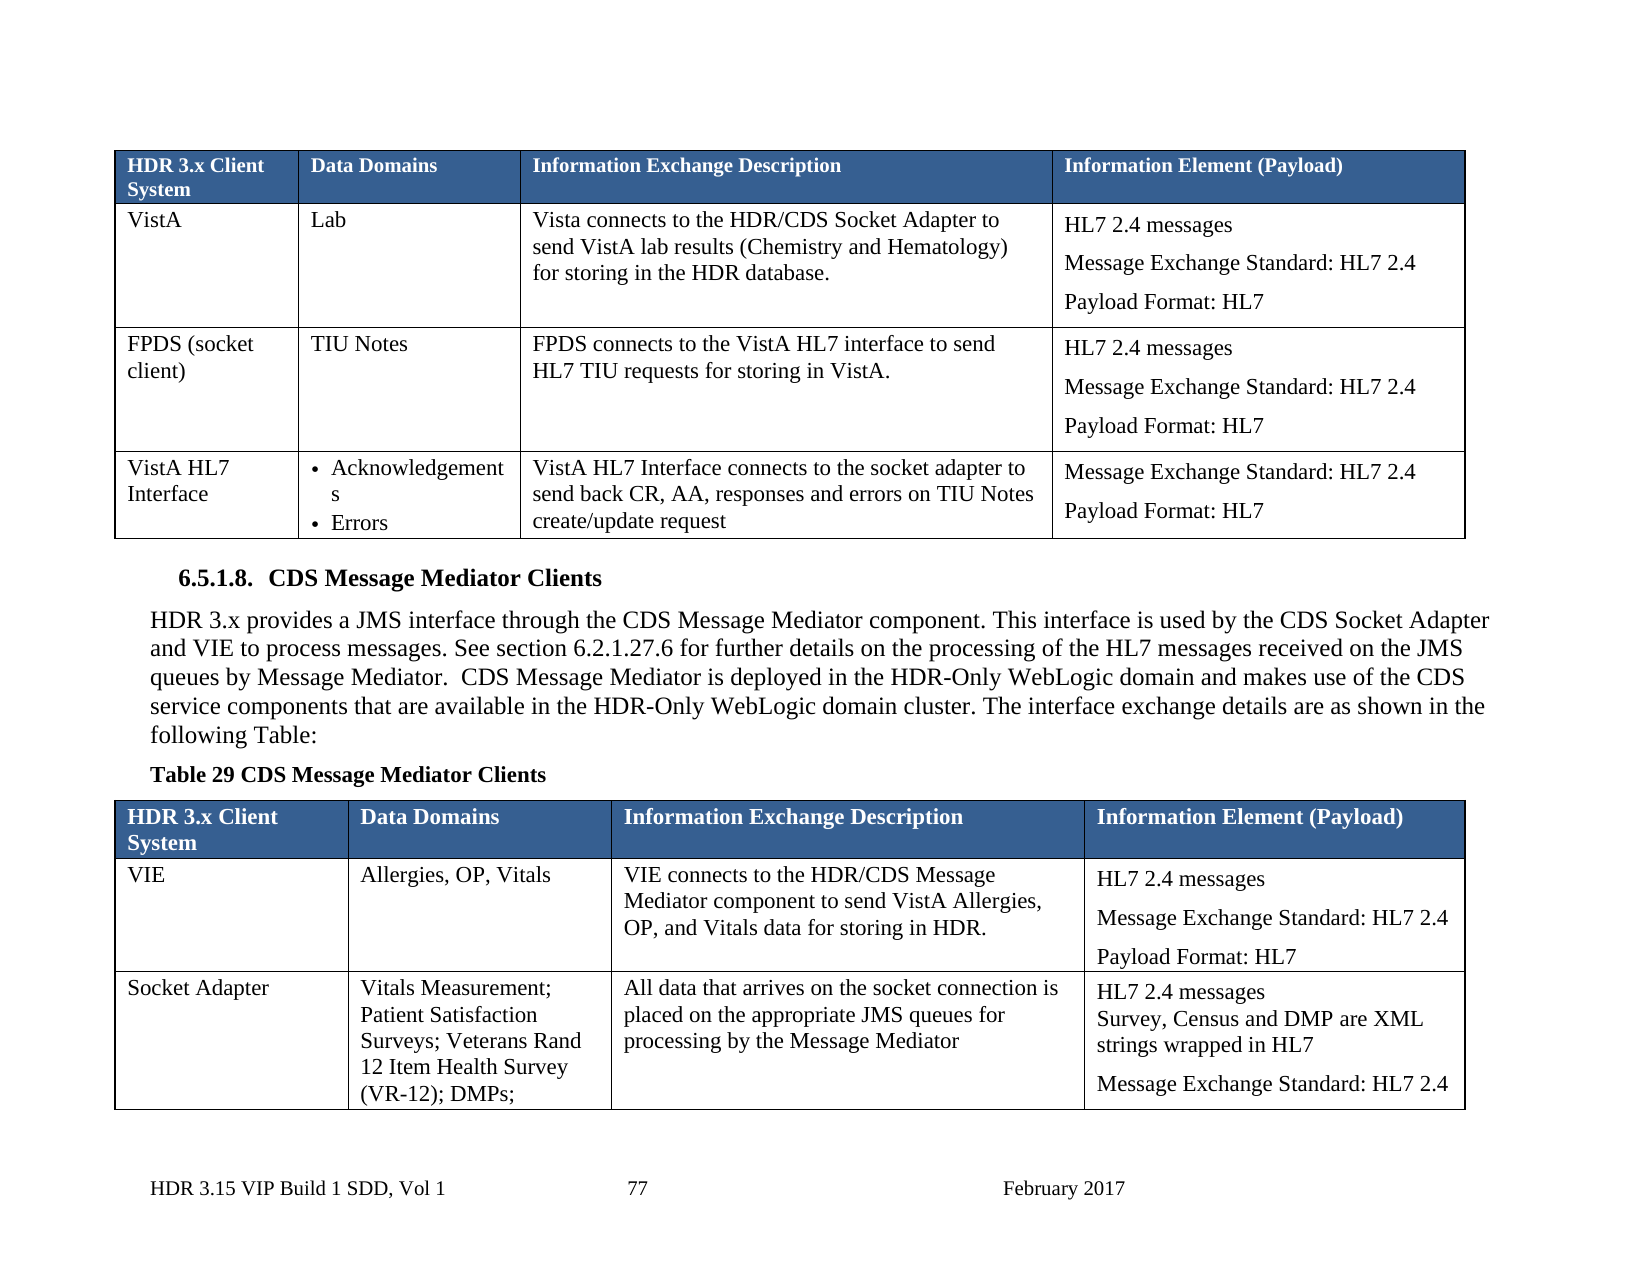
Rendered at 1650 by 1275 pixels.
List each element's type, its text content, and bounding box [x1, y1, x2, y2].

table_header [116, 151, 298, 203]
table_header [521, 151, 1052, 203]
text Table 29 CDS Message Mediator Clients [150, 761, 1500, 787]
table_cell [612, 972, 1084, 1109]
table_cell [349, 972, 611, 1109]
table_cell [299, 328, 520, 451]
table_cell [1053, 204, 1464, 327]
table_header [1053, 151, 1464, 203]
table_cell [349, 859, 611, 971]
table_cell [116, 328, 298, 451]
text HDR 3.x provides a JMS interface through the CDS Message Mediator component. This interface is used by the CDS Socket Adapter and VIE to process messages. See section 6.2.1.27.6 for further details on the processing of the HL7 messages received on the JMS queues by Message Mediator. CDS Message Mediator is deployed in the HDR-Only WebLogic domain and makes use of the CDS service components that are available in the HDR-Only WebLogic domain cluster. The interface exchange details are as shown in the following Table: [150, 605, 1500, 748]
subtitle CDS Message Mediator Clients [178, 563, 1500, 592]
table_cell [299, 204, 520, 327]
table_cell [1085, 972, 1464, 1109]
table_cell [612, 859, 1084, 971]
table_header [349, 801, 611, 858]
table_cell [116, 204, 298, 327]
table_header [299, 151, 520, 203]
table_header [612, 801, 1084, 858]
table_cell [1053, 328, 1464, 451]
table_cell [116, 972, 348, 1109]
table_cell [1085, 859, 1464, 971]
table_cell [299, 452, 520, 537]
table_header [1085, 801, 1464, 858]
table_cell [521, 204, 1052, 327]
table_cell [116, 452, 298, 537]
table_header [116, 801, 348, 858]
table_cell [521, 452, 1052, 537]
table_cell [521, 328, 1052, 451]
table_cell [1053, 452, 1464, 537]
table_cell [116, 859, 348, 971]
